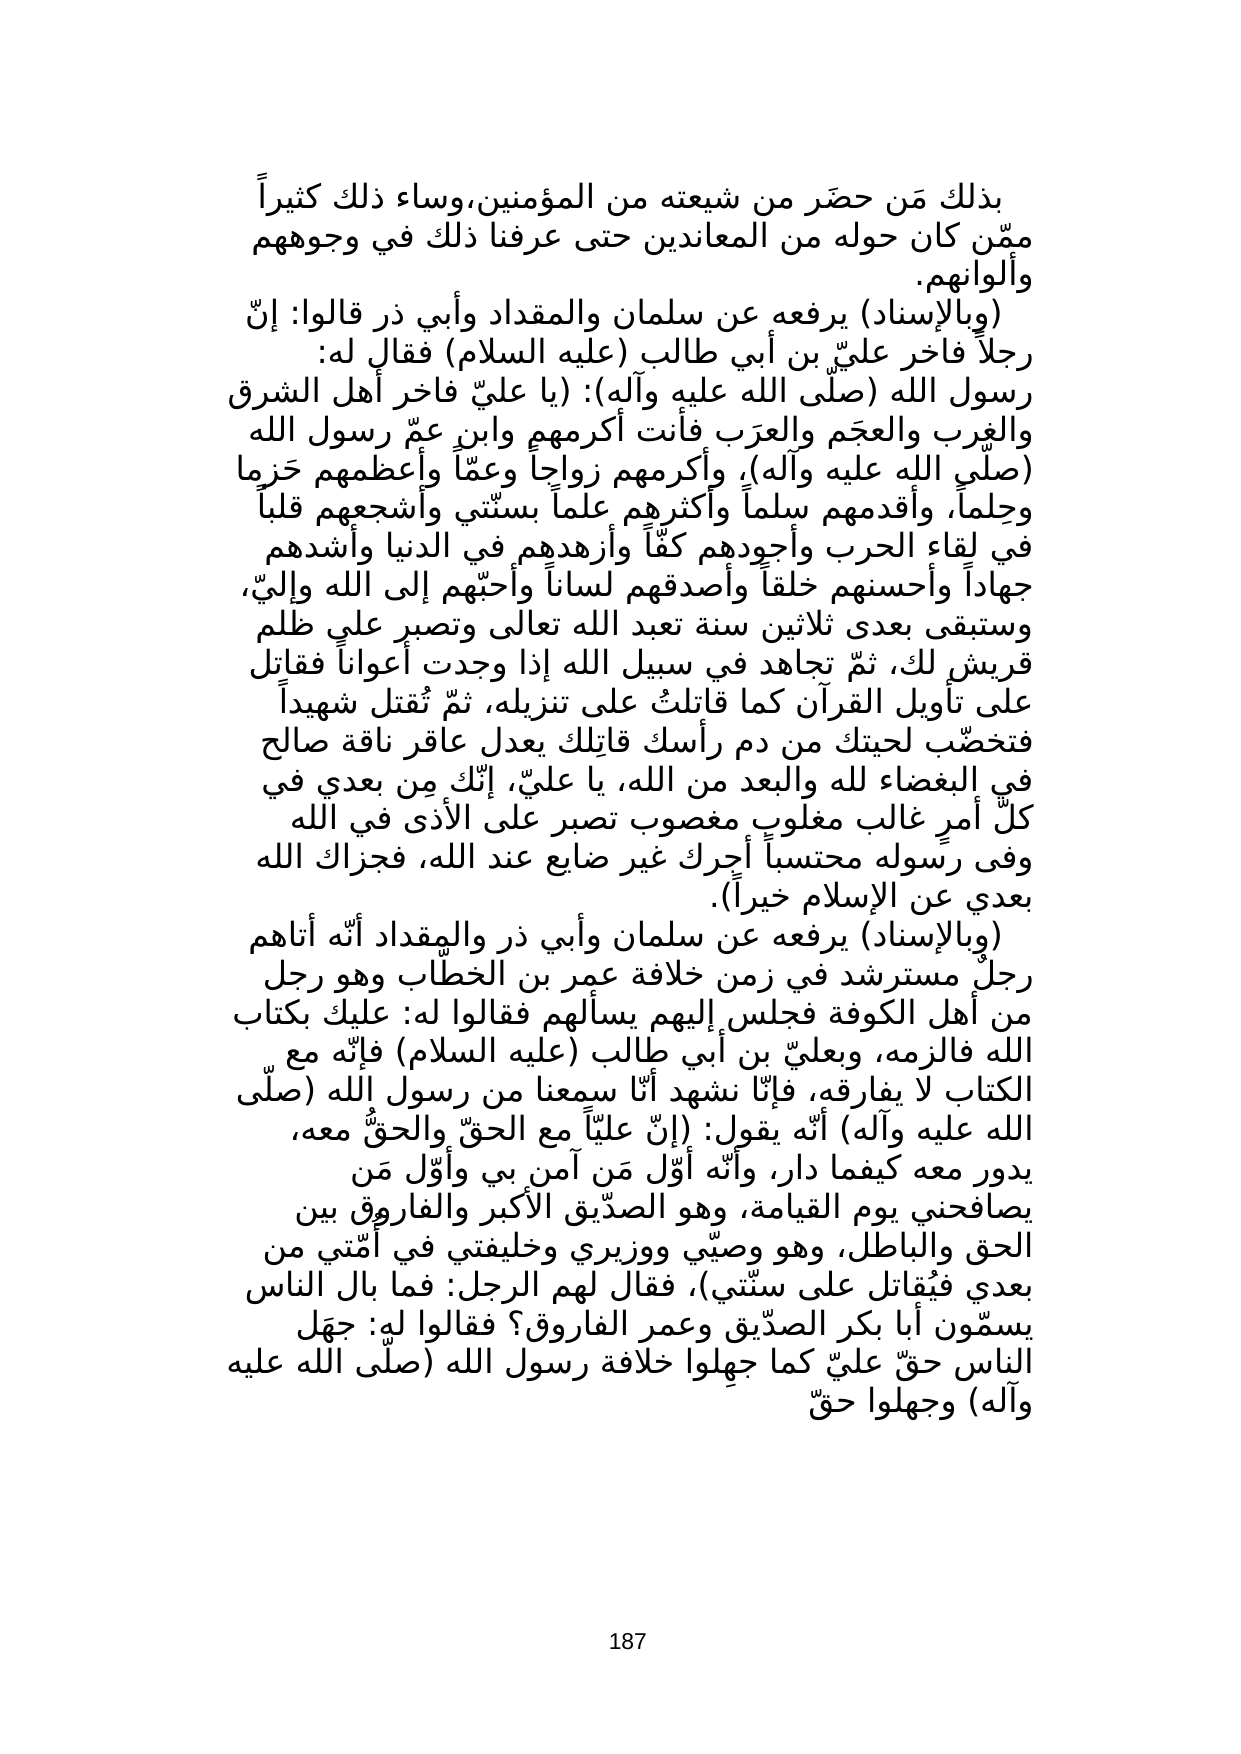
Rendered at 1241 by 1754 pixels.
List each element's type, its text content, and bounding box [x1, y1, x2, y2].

text بذلك مَن حضَر من شيعته من المؤمنين،وساء ذلك كثيراً ممّن كان حوله من المعاندين حتى عرفنا ذلك في وجوههم وألوانهم. [222, 177, 1033, 294]
text (وبالإسناد) يرفعه عن سلمان والمقداد وأبي ذر قالوا: إنّ رجلاً فاخر عليّ بن أبي طالب (عليه السلام) فقال له: رسول الله (صلّى الله عليه وآله): (يا عليّ فاخر أهل الشرق والغرب والعجَم والعرَب فأنت أكرمهم وابن عمّ رسول الله (صلّى الله عليه وآله)، وأكرمهم زواجاً وعمّاً وأعظمهم حَزما وحِلماً، وأقدمهم سلماً وأكثرهم علماً بسنّتي وأشجعهم قلباً في لقاء الحرب وأجودهم كفّاً وأزهدهم في الدنيا وأشدهم جهاداً وأحسنهم خلقاً وأصدقهم لساناً وأحبّهم إلى الله وإليّ، وستبقى بعدى ثلاثين سنة تعبد الله تعالى وتصبر على ظلم قريش لك، ثمّ تجاهد في سبيل الله إذا وجدت أعواناً فقاتل على تأويل القرآن كما قاتلتُ على تنزيله، ثمّ تُقتل شهيداً فتخضّب لحيتك من دم رأسك قاتِلك يعدل عاقر ناقة صالح في البغضاء لله والبعد من الله، يا عليّ، إنّك مِن بعدي في كلّ أمرٍ غالب مغلوب مغصوب تصبر على الأذى في الله وفى رسوله محتسباً أجرك غير ضايع عند الله، فجزاك الله بعدي عن الإسلام خيراً). [222, 294, 1033, 915]
text (وبالإسناد) يرفعه عن سلمان وأبي ذر والمقداد أنّه أتاهم رجلٌ مسترشد في زمن خلافة عمر بن الخطّاب وهو رجل من أهل الكوفة فجلس إليهم يسألهم فقالوا له: عليك بكتاب الله فالزمه، وبعليّ بن أبي طالب (عليه السلام) فإنّه مع الكتاب لا يفارقه، فإنّا نشهد أنّا سمعنا من رسول الله (صلّى الله عليه وآله) أنّه يقول: (إنّ عليّاً مع الحقّ والحقُّ معه، يدور معه كيفما دار، وأنّه أوّل مَن آمن بي وأوّل مَن يصافحني يوم القيامة، وهو الصدّيق الأكبر والفاروق بين الحق والباطل، وهو وصيّي ووزيري وخليفتي في أُمّتي من بعدي فيُقاتل على سنّتي)، فقال لهم الرجل: فما بال الناس يسمّون أبا بكر الصدّيق وعمر الفاروق؟ فقالوا له: جهَل الناس حقّ عليّ كما جهِلوا خلافة رسول الله (صلّى الله عليه وآله) وجهلوا حقّ [222, 915, 1033, 1421]
